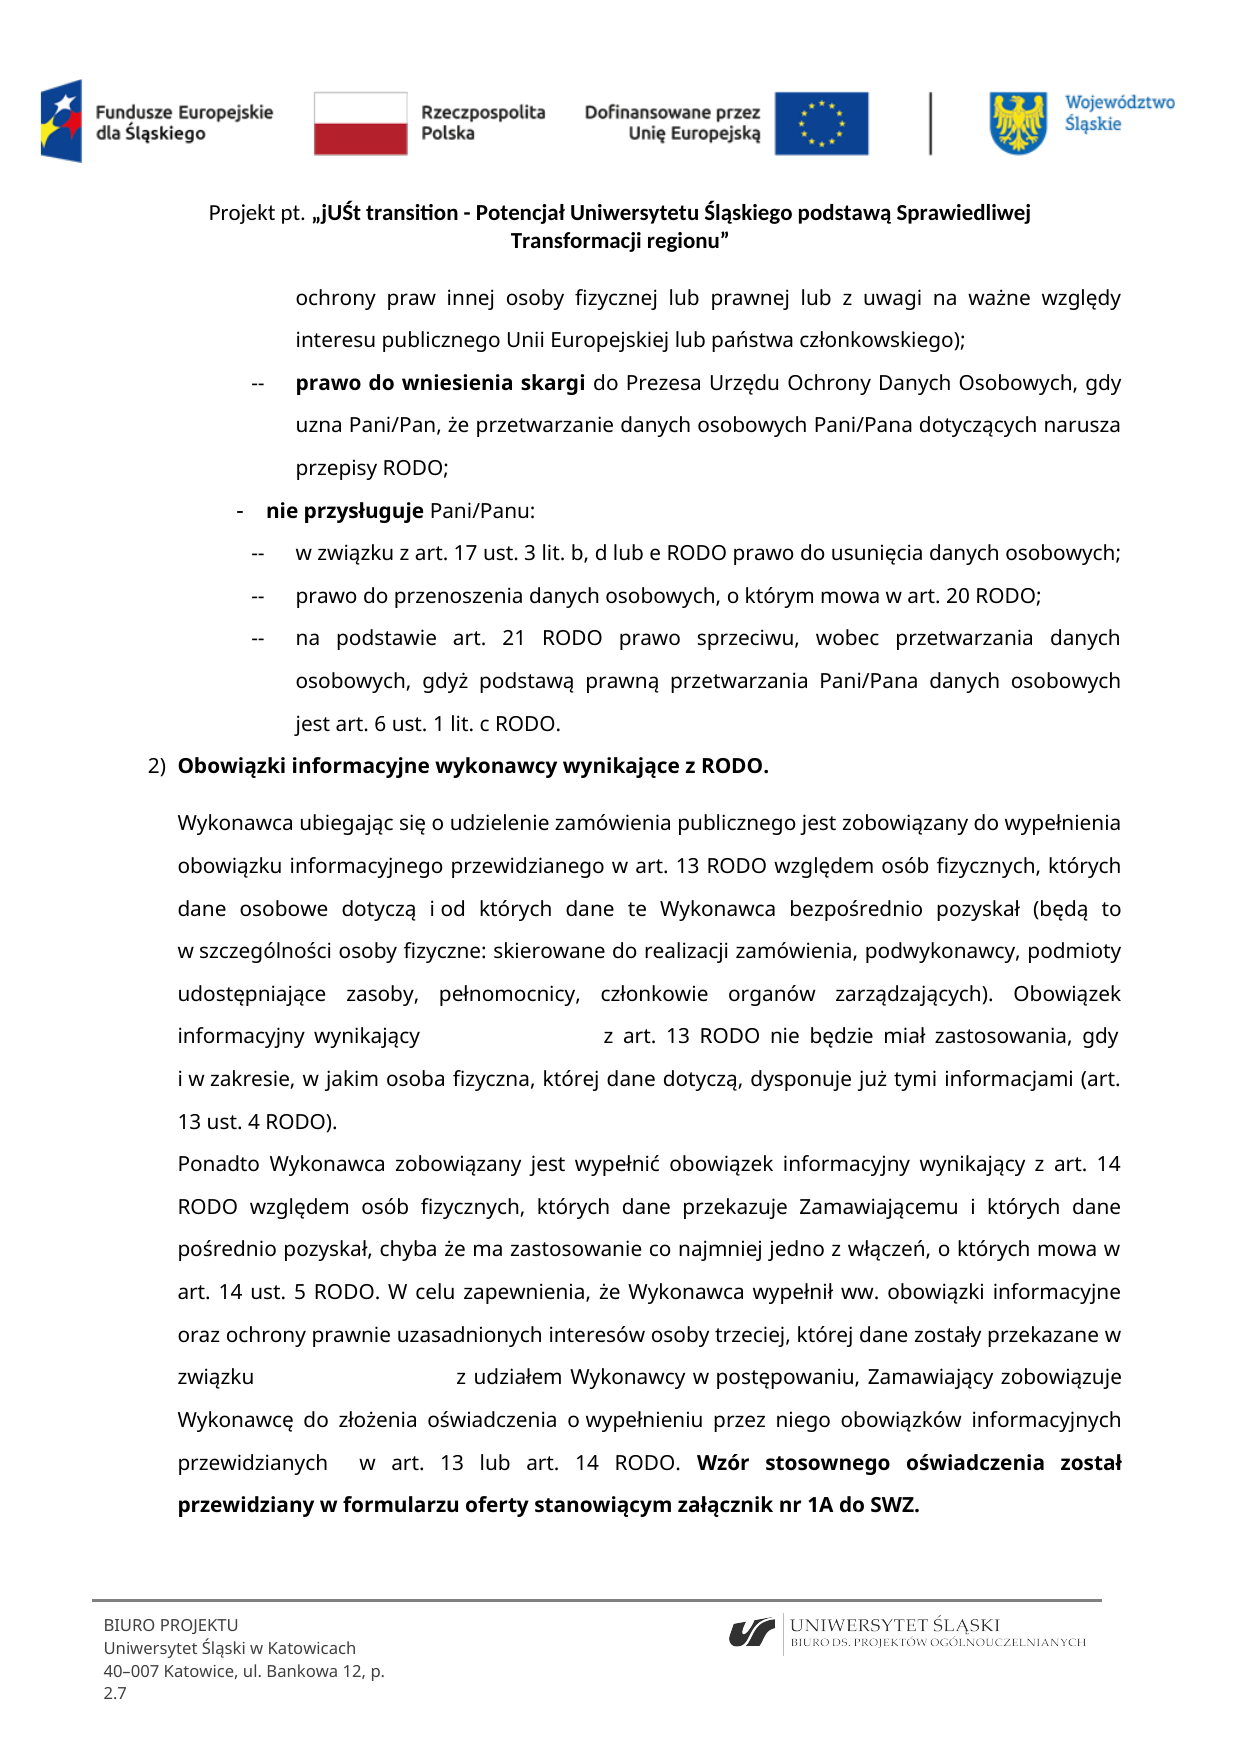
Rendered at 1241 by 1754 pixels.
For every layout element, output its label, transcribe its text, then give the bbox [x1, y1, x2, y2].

text -- na podstawie art. 21 RODO prawo sprzeciwu, wobec przetwarzania danych osobowych, gdyż podstawą prawną przetwarzania Pani/Pana danych osobowych jest art. 6 ust. 1 lit. c RODO. [251, 623, 1122, 737]
text -- prawo do wniesienia skargi do Prezesa Urzędu Ochrony Danych Osobowych, gdy uzna Pani/Pan, że przetwarzanie danych osobowych Pani/Pana dotyczących narusza przepisy RODO; [251, 368, 1122, 482]
text -- prawo do przenoszenia danych osobowych, o którym mowa w art. 20 RODO; [251, 581, 1122, 609]
text Wykonawca ubiegając się o udzielenie zamówienia publicznego jest zobowiązany do wypełnienia obowiązku informacyjnego przewidzianego w art. 13 RODO względem osób fizycznych, których dane osobowe dotyczą i od których dane te Wykonawca bezpośrednio pozyskał (będą to w szczególności osoby fizyczne: skierowane do realizacji zamówienia, podwykonawcy, podmioty udostępniające zasoby, pełnomocnicy, członkowie organów zarządzających). Obowiązek informacyjny wynikający z art. 13 RODO nie będzie miał zastosowania, gdy i w zakresie, w jakim osoba fizyczna, której dane dotyczą, dysponuje już tymi informacjami (art. 13 ust. 4 RODO). [177, 808, 1122, 1135]
text -- w związku z art. 17 ust. 3 lit. b, d lub e RODO prawo do usunięcia danych osobowych; [251, 538, 1122, 567]
subtitle Obowiązki informacyjne wykonawcy wynikające z RODO. [148, 751, 1122, 780]
picture [40, 79, 1175, 163]
list nie przysługuje Pani/Panu: [236, 496, 1122, 524]
text Ponadto Wykonawca zobowiązany jest wypełnić obowiązek informacyjny wynikający z art. 14 RODO względem osób fizycznych, których dane przekazuje Zamawiającemu i których dane pośrednio pozyskał, chyba że ma zastosowanie co najmniej jedno z włączeń, o których mowa w art. 14 ust. 5 RODO. W celu zapewnienia, że Wykonawca wypełnił ww. obowiązki informacyjne oraz ochrony prawnie uzasadnionych interesów osoby trzeciej, której dane zostały przekazane w związku z udziałem Wykonawcy w postępowaniu, Zamawiający zobowiązuje Wykonawcę do złożenia oświadczenia o wypełnieniu przez niego obowiązków informacyjnych przewidzianych w art. 13 lub art. 14 RODO. Wzór stosownego oświadczenia został przewidziany w formularzu oferty stanowiącym załącznik nr 1A do SWZ. [177, 1149, 1122, 1519]
